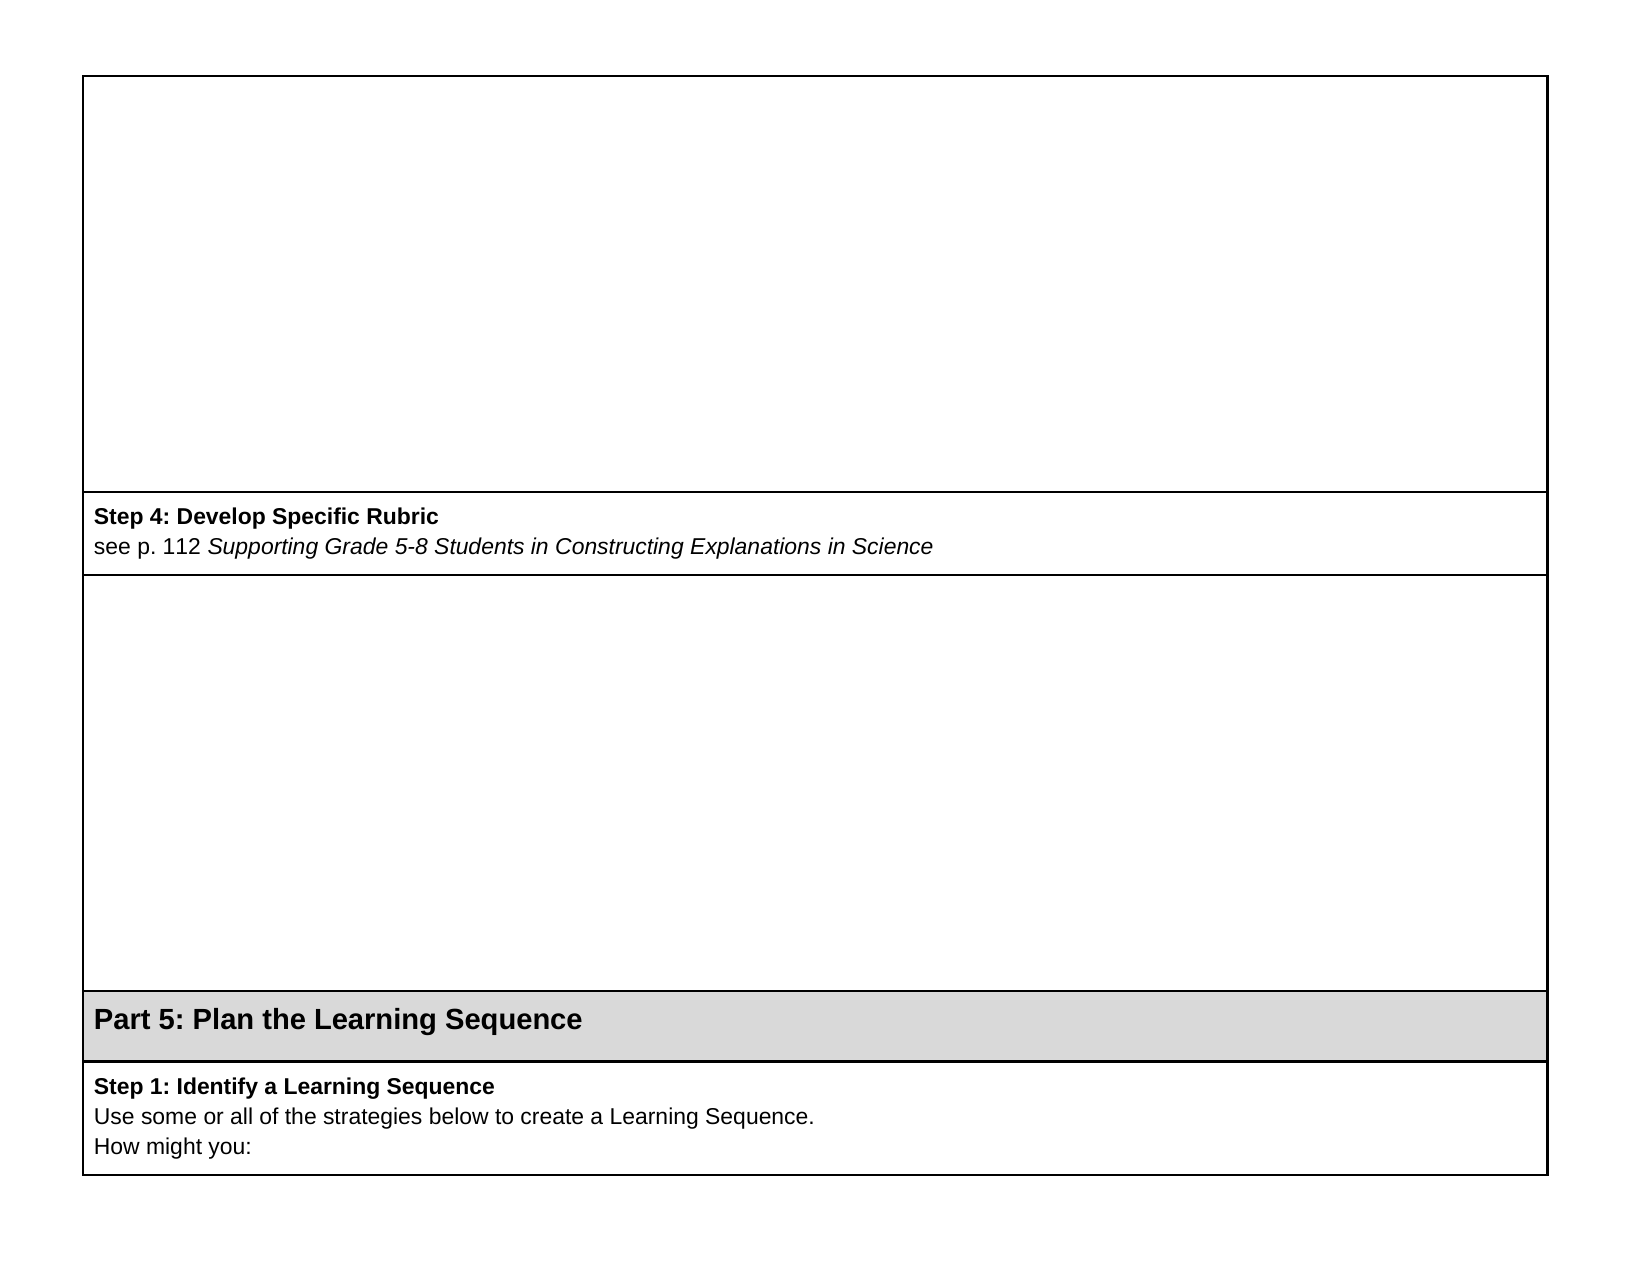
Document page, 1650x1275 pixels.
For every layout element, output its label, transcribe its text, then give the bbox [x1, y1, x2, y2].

table_cell Step 4: Develop Specific Rubric see p. 112 Supporting Grade 5-8 Students in Constructing Explanations in Science [84, 493, 1546, 574]
table_cell [84, 77, 1546, 491]
table_cell Part 5: Plan the Learning Sequence [84, 992, 1546, 1060]
table_cell [84, 576, 1546, 989]
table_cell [84, 1063, 1546, 1174]
